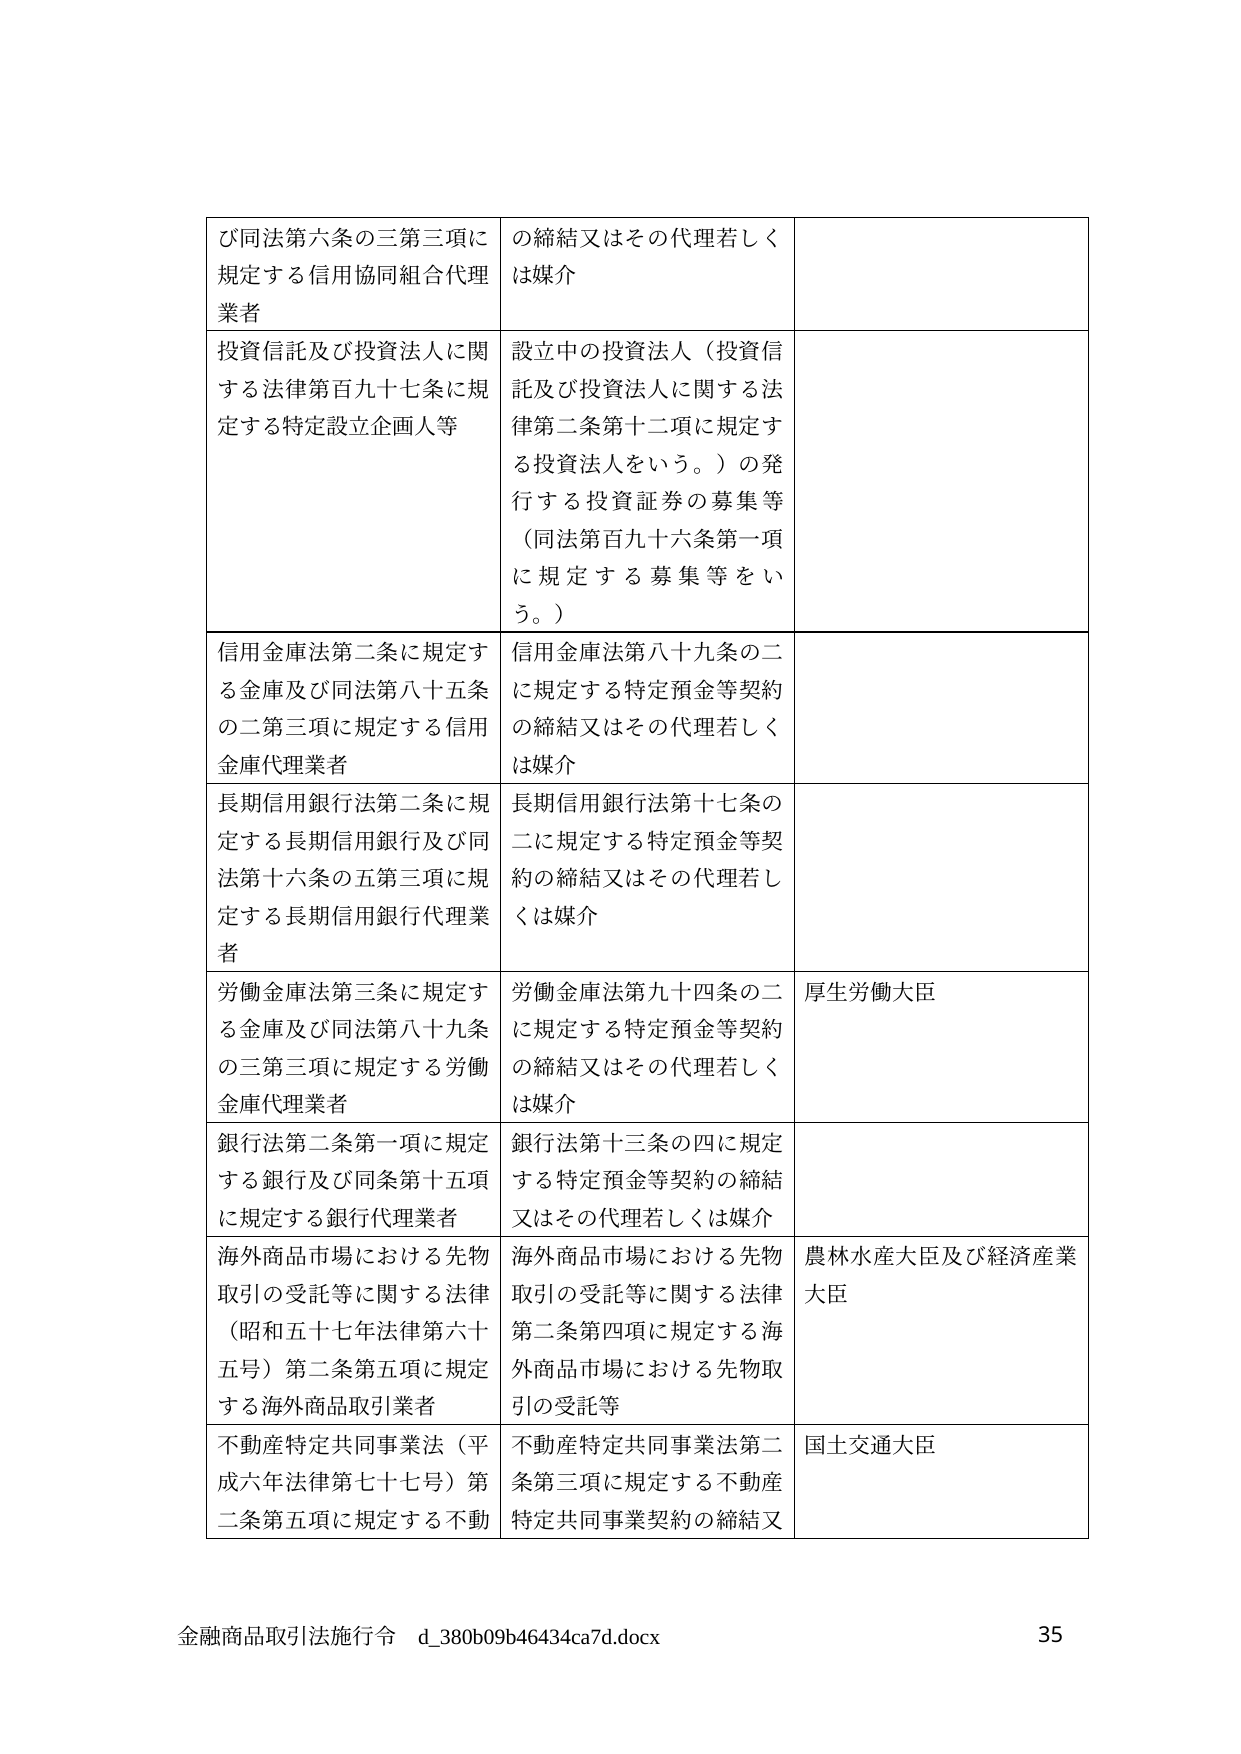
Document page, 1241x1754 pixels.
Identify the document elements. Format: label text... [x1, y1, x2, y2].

table_cell [795, 218, 1088, 330]
table_cell 投資信託及び投資法人に関する法律第百九十七条に規定する特定設立企画人等 [207, 331, 500, 631]
table_cell [795, 633, 1088, 782]
table_cell 信用金庫法第八十九条の二に規定する特定預金等契約の締結又はその代理若しくは媒介 [501, 633, 794, 782]
table_cell [795, 1123, 1088, 1236]
table_cell 国土交通大臣 [795, 1425, 1088, 1538]
table_cell 労働金庫法第三条に規定する金庫及び同法第八十九条の三第三項に規定する労働金庫代理業者 [207, 972, 500, 1122]
table_cell 労働金庫法第九十四条の二に規定する特定預金等契約の締結又はその代理若しくは媒介 [501, 972, 794, 1122]
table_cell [501, 218, 794, 330]
table_cell [795, 784, 1088, 971]
table_cell 銀行法第二条第一項に規定する銀行及び同条第十五項に規定する銀行代理業者 [207, 1123, 500, 1236]
table_cell 海外商品市場における先物取引の受託等に関する法律第二条第四項に規定する海外商品市場における先物取引の受託等 [501, 1237, 794, 1424]
table_cell 長期信用銀行法第二条に規定する長期信用銀行及び同法第十六条の五第三項に規定する長期信用銀行代理業者 [207, 784, 500, 971]
table_cell [795, 331, 1088, 631]
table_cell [501, 1425, 794, 1538]
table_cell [207, 218, 500, 330]
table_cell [207, 1425, 500, 1538]
table_cell 農林水産大臣及び経済産業大臣 [795, 1237, 1088, 1424]
table_cell 海外商品市場における先物取引の受託等に関する法律（昭和五十七年法律第六十五号）第二条第五項に規定する海外商品取引業者 [207, 1237, 500, 1424]
table_cell 長期信用銀行法第十七条の二に規定する特定預金等契約の締結又はその代理若しくは媒介 [501, 784, 794, 971]
table_cell 設立中の投資法人（投資信託及び投資法人に関する法律第二条第十二項に規定する投資法人をいう。）の発行する投資証券の募集等（同法第百九十六条第一項に規定する募集等をいう。） [501, 331, 794, 631]
table_cell 銀行法第十三条の四に規定する特定預金等契約の締結又はその代理若しくは媒介 [501, 1123, 794, 1236]
table_cell 厚生労働大臣 [795, 972, 1088, 1122]
table_cell 信用金庫法第二条に規定する金庫及び同法第八十五条の二第三項に規定する信用金庫代理業者 [207, 633, 500, 782]
